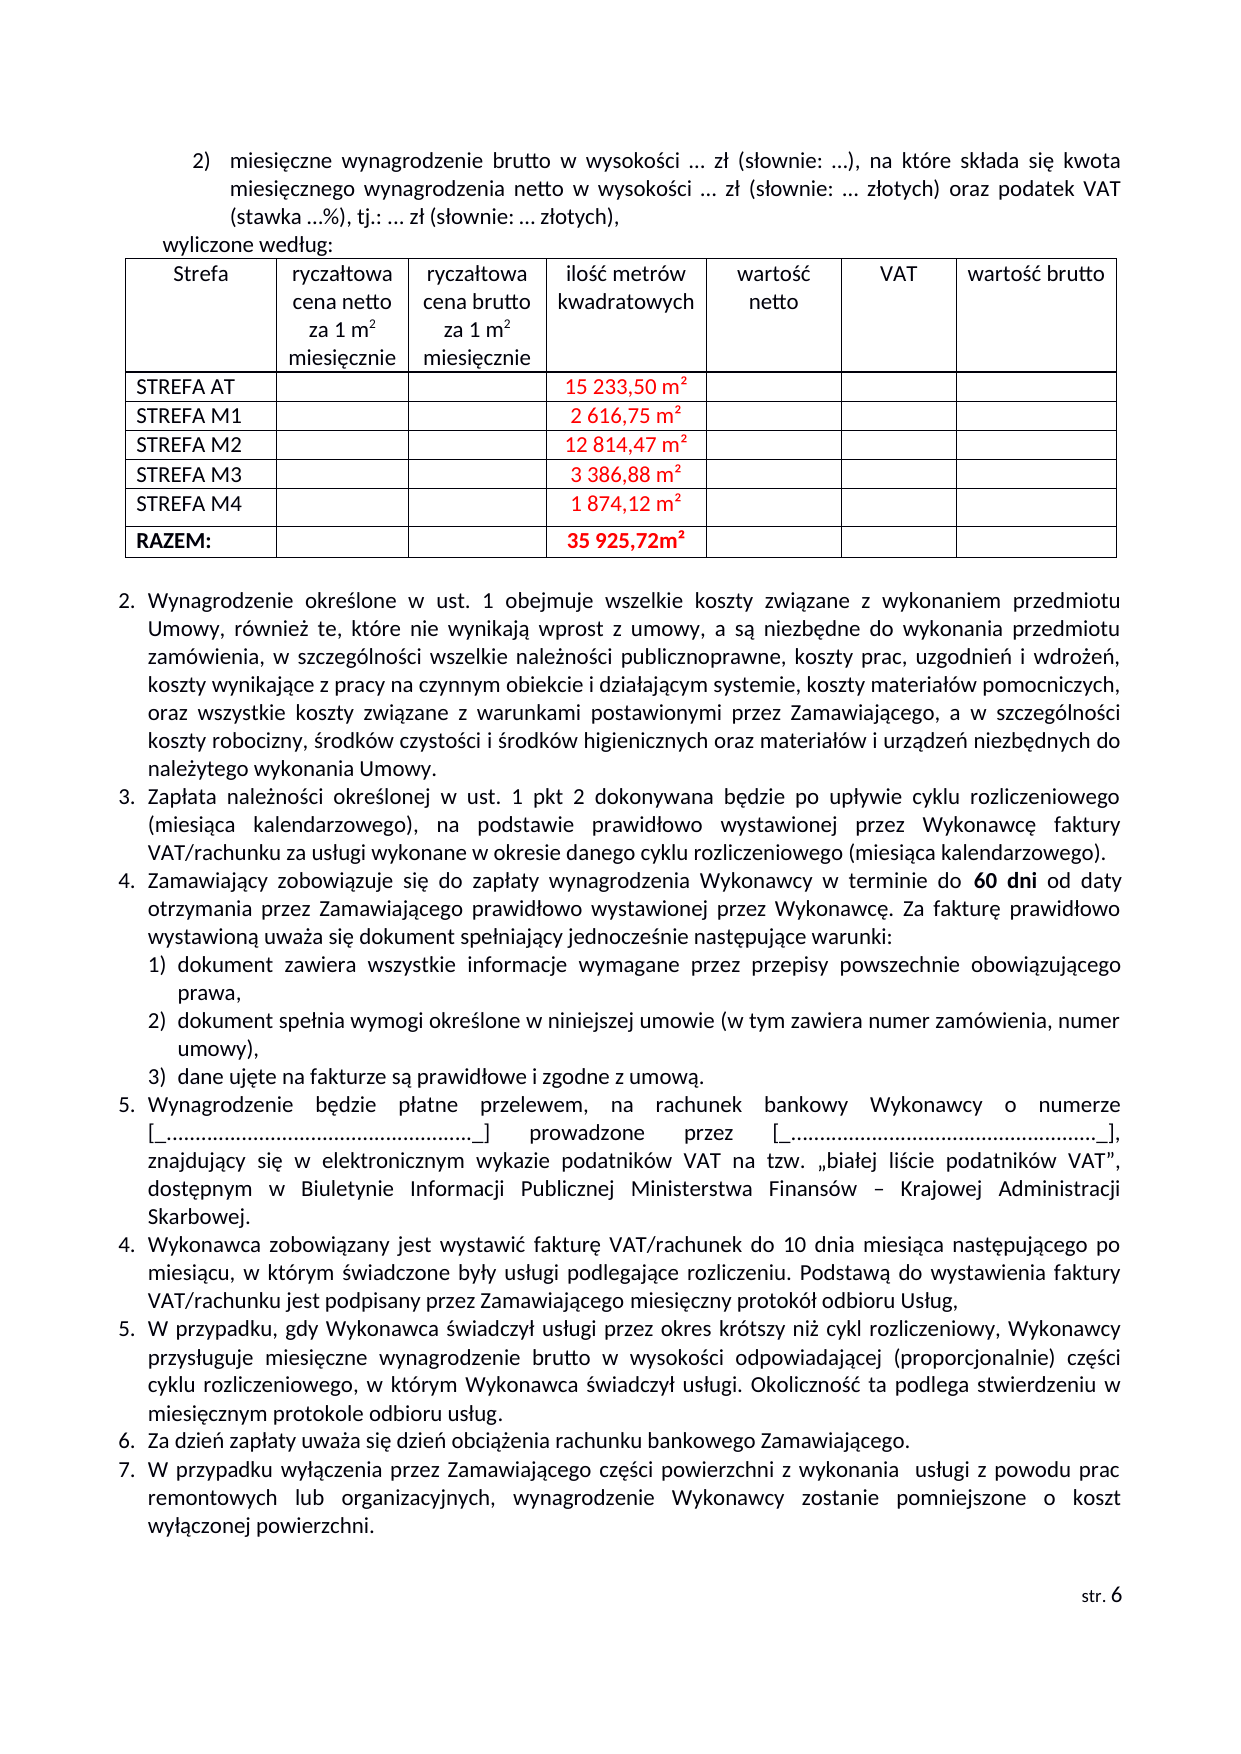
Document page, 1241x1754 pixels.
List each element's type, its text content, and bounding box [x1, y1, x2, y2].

table_cell [842, 431, 956, 459]
table_cell [707, 527, 841, 557]
table_cell STREFA AT [126, 373, 276, 401]
table_cell [842, 460, 956, 488]
table_cell RAZEM: [126, 527, 276, 557]
list Za dzień zapłaty uważa się dzień obciążenia rachunku bankowego Zamawiającego. [118, 1427, 1122, 1455]
table_cell [409, 489, 546, 526]
table_cell [957, 402, 1116, 429]
table_cell [277, 431, 408, 459]
table_cell [277, 402, 408, 429]
table_cell 15 233,50 m² [547, 373, 706, 401]
list dane ujęte na fakturze są prawidłowe i zgodne z umową. [148, 1062, 1122, 1090]
list Wynagrodzenie będzie płatne przelewem, na rachunek bankowy Wykonawcy o numerze [_....................................................._] prowadzone przez [_....................................................._], znajdujący się w elektronicznym wykazie podatników VAT na tzw. „białej liście podatników VAT”, dostępnym w Biuletynie Informacji Publicznej Ministerstwa Finansów – Krajowej Administracji Skarbowej. [118, 1090, 1122, 1231]
table_cell [409, 460, 546, 488]
table_cell STREFA M2 [126, 431, 276, 459]
table_cell [707, 460, 841, 488]
list Wynagrodzenie określone w ust. 1 obejmuje wszelkie koszty związane z wykonaniem przedmiotu Umowy, również te, które nie wynikają wprost z umowy, a są niezbędne do wykonania przedmiotu zamówienia, w szczególności wszelkie należności publicznoprawne, koszty prac, uzgodnień i wdrożeń, koszty wynikające z pracy na czynnym obiekcie i działającym systemie, koszty materiałów pomocniczych, oraz wszystkie koszty związane z warunkami postawionymi przez Zamawiającego, a w szczególności koszty robocizny, środków czystości i środków higienicznych oraz materiałów i urządzeń niezbędnych do należytego wykonania Umowy. [118, 586, 1122, 782]
list miesięczne wynagrodzenie brutto w wysokości … zł (słownie: …), na które składa się kwota miesięcznego wynagrodzenia netto w wysokości … zł (słownie: … złotych) oraz podatek VAT (stawka …%), tj.: ... zł (słownie: … złotych), [192, 146, 1122, 230]
table_cell [842, 527, 956, 557]
table_cell [957, 527, 1116, 557]
table_cell STREFA M1 [126, 402, 276, 429]
table_cell [707, 489, 841, 526]
table_cell [409, 373, 546, 401]
table_cell [842, 402, 956, 429]
table_header wartość netto [707, 259, 841, 371]
table_cell 35 925,72m² [547, 527, 706, 557]
list W przypadku wyłączenia przez Zamawiającego części powierzchni z wykonania usługi z powodu prac remontowych lub organizacyjnych, wynagrodzenie Wykonawcy zostanie pomniejszone o koszt wyłączonej powierzchni. [118, 1455, 1122, 1539]
table_cell [707, 373, 841, 401]
table_cell [707, 431, 841, 459]
table_header ilość metrów kwadratowych [547, 259, 706, 371]
table_header ryczałtowa cena netto za 1 m2 miesięcznie [277, 259, 408, 371]
table_cell [707, 402, 841, 429]
table_cell [957, 431, 1116, 459]
table_cell STREFA M4 [126, 489, 276, 526]
table_cell STREFA M3 [126, 460, 276, 488]
table_cell [277, 527, 408, 557]
table_cell [409, 402, 546, 429]
list Zamawiający zobowiązuje się do zapłaty wynagrodzenia Wykonawcy w terminie do 60 dni od daty otrzymania przez Zamawiającego prawidłowo wystawionej przez Wykonawcę. Za fakturę prawidłowo wystawioną uważa się dokument spełniający jednocześnie następujące warunki: [118, 866, 1122, 950]
table_header Strefa [126, 259, 276, 371]
table_cell 3 386,88 m² [547, 460, 706, 488]
table_header VAT [842, 259, 956, 371]
table_cell [277, 489, 408, 526]
table_header wartość brutto [957, 259, 1116, 371]
table_cell [277, 373, 408, 401]
table_cell [277, 460, 408, 488]
table_cell [409, 527, 546, 557]
table_cell [409, 431, 546, 459]
list Wykonawca zobowiązany jest wystawić fakturę VAT/rachunek do 10 dnia miesiąca następującego po miesiącu, w którym świadczone były usługi podlegające rozliczeniu. Podstawą do wystawienia faktury VAT/rachunku jest podpisany przez Zamawiającego miesięczny protokół odbioru Usług, [118, 1231, 1122, 1314]
list dokument spełnia wymogi określone w niniejszej umowie (w tym zawiera numer zamówienia, numer umowy), [148, 1006, 1122, 1062]
table_cell 1 874,12 m² [547, 489, 706, 526]
table_cell 12 814,47 m² [547, 431, 706, 459]
list W przypadku, gdy Wykonawca świadczył usługi przez okres krótszy niż cykl rozliczeniowy, Wykonawcy przysługuje miesięczne wynagrodzenie brutto w wysokości odpowiadającej (proporcjonalnie) części cyklu rozliczeniowego, w którym Wykonawca świadczył usługi. Okoliczność ta podlega stwierdzeniu w miesięcznym protokole odbioru usług. [118, 1314, 1122, 1427]
table_cell [957, 373, 1116, 401]
table_cell [957, 460, 1116, 488]
table_cell [957, 489, 1116, 526]
table_cell [842, 373, 956, 401]
list dokument zawiera wszystkie informacje wymagane przez przepisy powszechnie obowiązującego prawa, [148, 950, 1122, 1006]
table_cell 2 616,75 m² [547, 402, 706, 429]
text 3. Zapłata należności określonej w ust. 1 pkt 2 dokonywana będzie po upływie cyklu rozliczeniowego (miesiąca kalendarzowego), na podstawie prawidłowo wystawionej przez Wykonawcę faktury VAT/rachunku za usługi wykonane w okresie danego cyklu rozliczeniowego (miesiąca kalendarzowego). [118, 782, 1122, 866]
table_cell [842, 489, 956, 526]
text wyliczone według: [162, 230, 1122, 258]
table_header ryczałtowa cena brutto za 1 m2 miesięcznie [409, 259, 546, 371]
